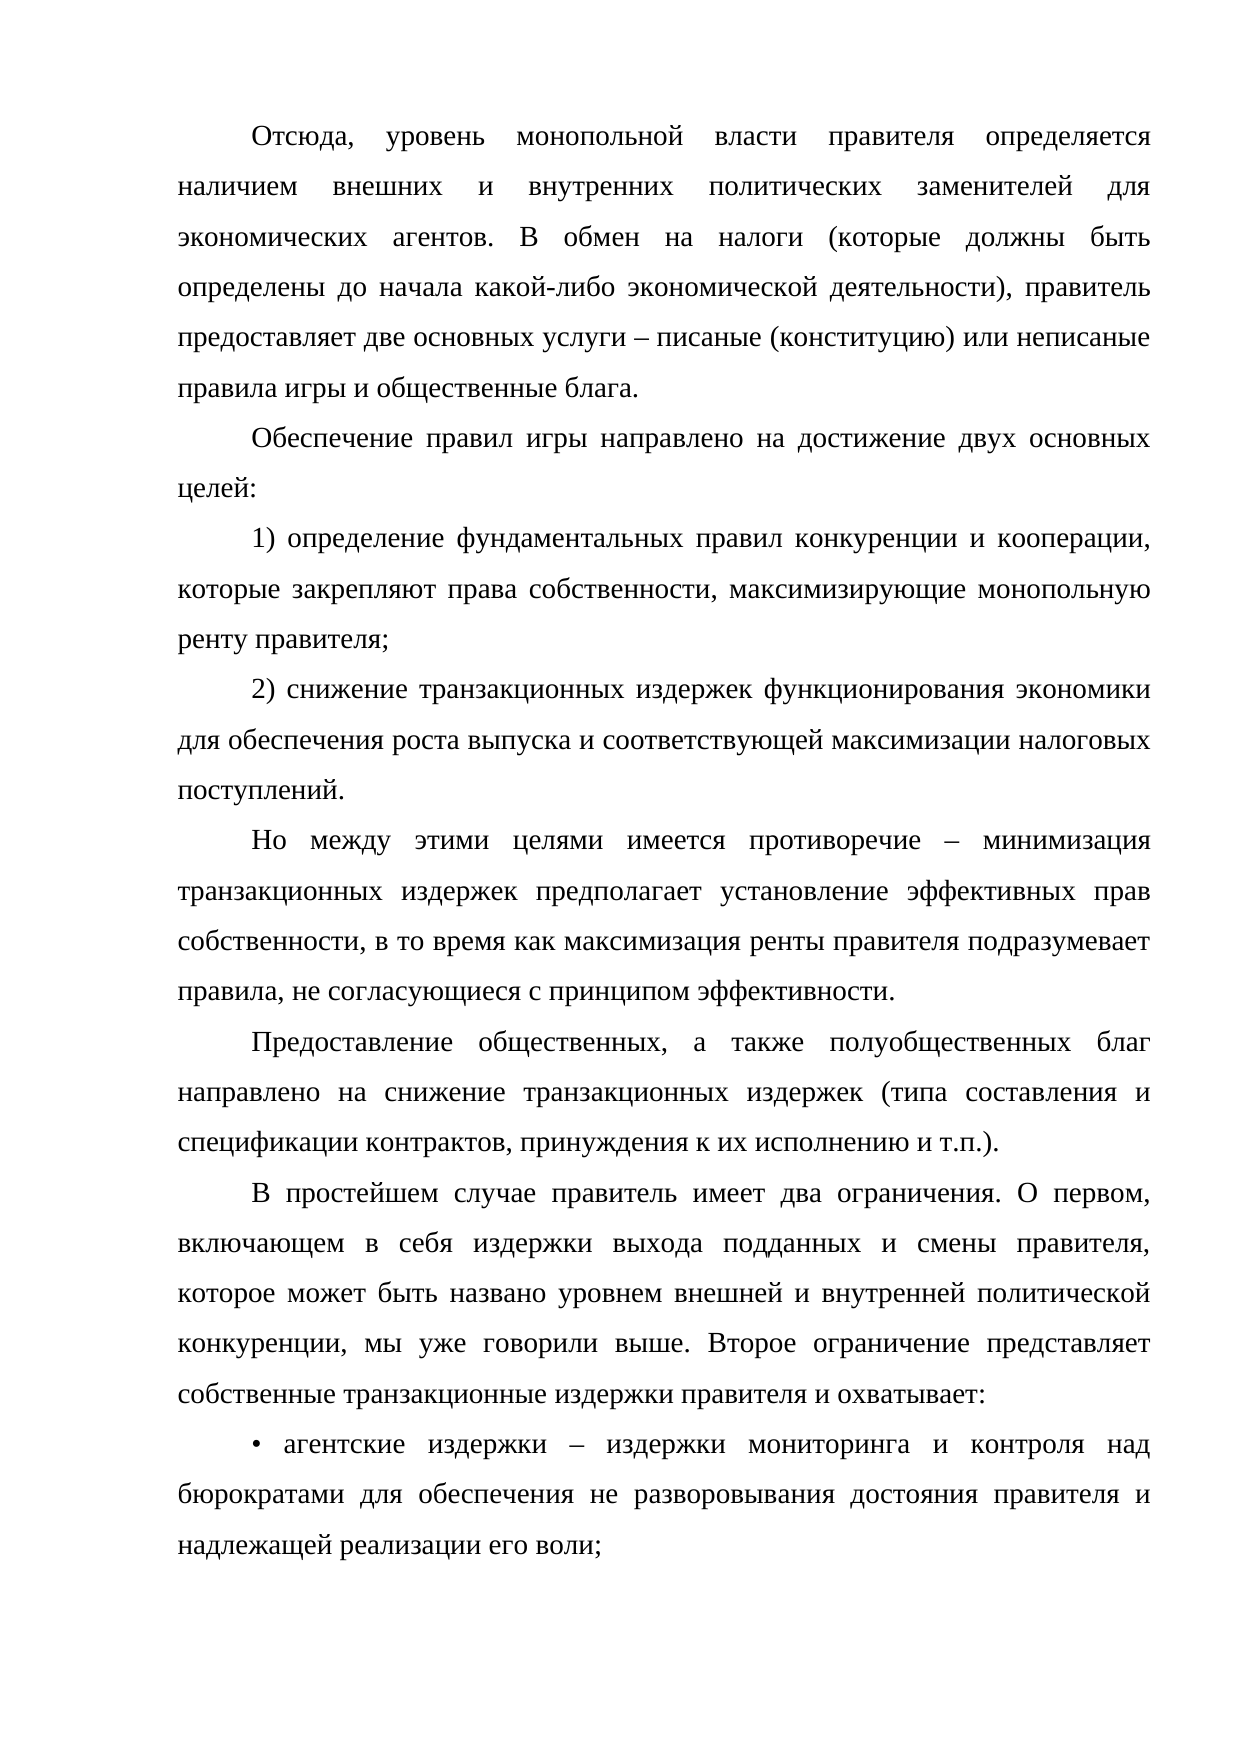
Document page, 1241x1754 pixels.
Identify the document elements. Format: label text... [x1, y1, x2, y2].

text Отсюда, уровень монопольной власти правителя определяется наличием внешних и внутренних политических заменителей для экономических агентов. В обмен на налоги (которые должны быть определены до начала какой-либо экономической деятельности), правитель предоставляет две основных услуги – писаные (конституцию) или неписаные правила игры и общественные блага. [177, 118, 1152, 403]
text Обеспечение правил игры направлено на достижение двух основных целей: [177, 420, 1152, 504]
text В простейшем случае правитель имеет два ограничения. О первом, включающем в себя издержки выхода подданных и смены правителя, которое может быть названо уровнем внешней и внутренней политической конкуренции, мы уже говорили выше. Второе ограничение представляет собственные транзакционные издержки правителя и охватывает: [177, 1175, 1152, 1409]
text 2) снижение транзакционных издержек функционирования экономики для обеспечения роста выпуска и соответствующей максимизации налоговых поступлений. [177, 672, 1152, 806]
text Но между этими целями имеется противоречие – минимизация транзакционных издержек предполагает установление эффективных прав собственности, в то время как максимизация ренты правителя подразумевает правила, не согласующиеся с принципом эффективности. [177, 822, 1152, 1007]
text • агентские издержки – издержки мониторинга и контроля над бюрократами для обеспечения не разворовывания достояния правителя и надлежащей реализации его воли; [177, 1426, 1152, 1560]
text Предоставление общественных, а также полуобщественных благ направлено на снижение транзакционных издержек (типа составления и спецификации контрактов, принуждения к их исполнению и т.п.). [177, 1024, 1152, 1158]
text 1) определение фундаментальных правил конкуренции и кооперации, которые закрепляют права собственности, максимизирующие монопольную ренту правителя; [177, 521, 1152, 655]
